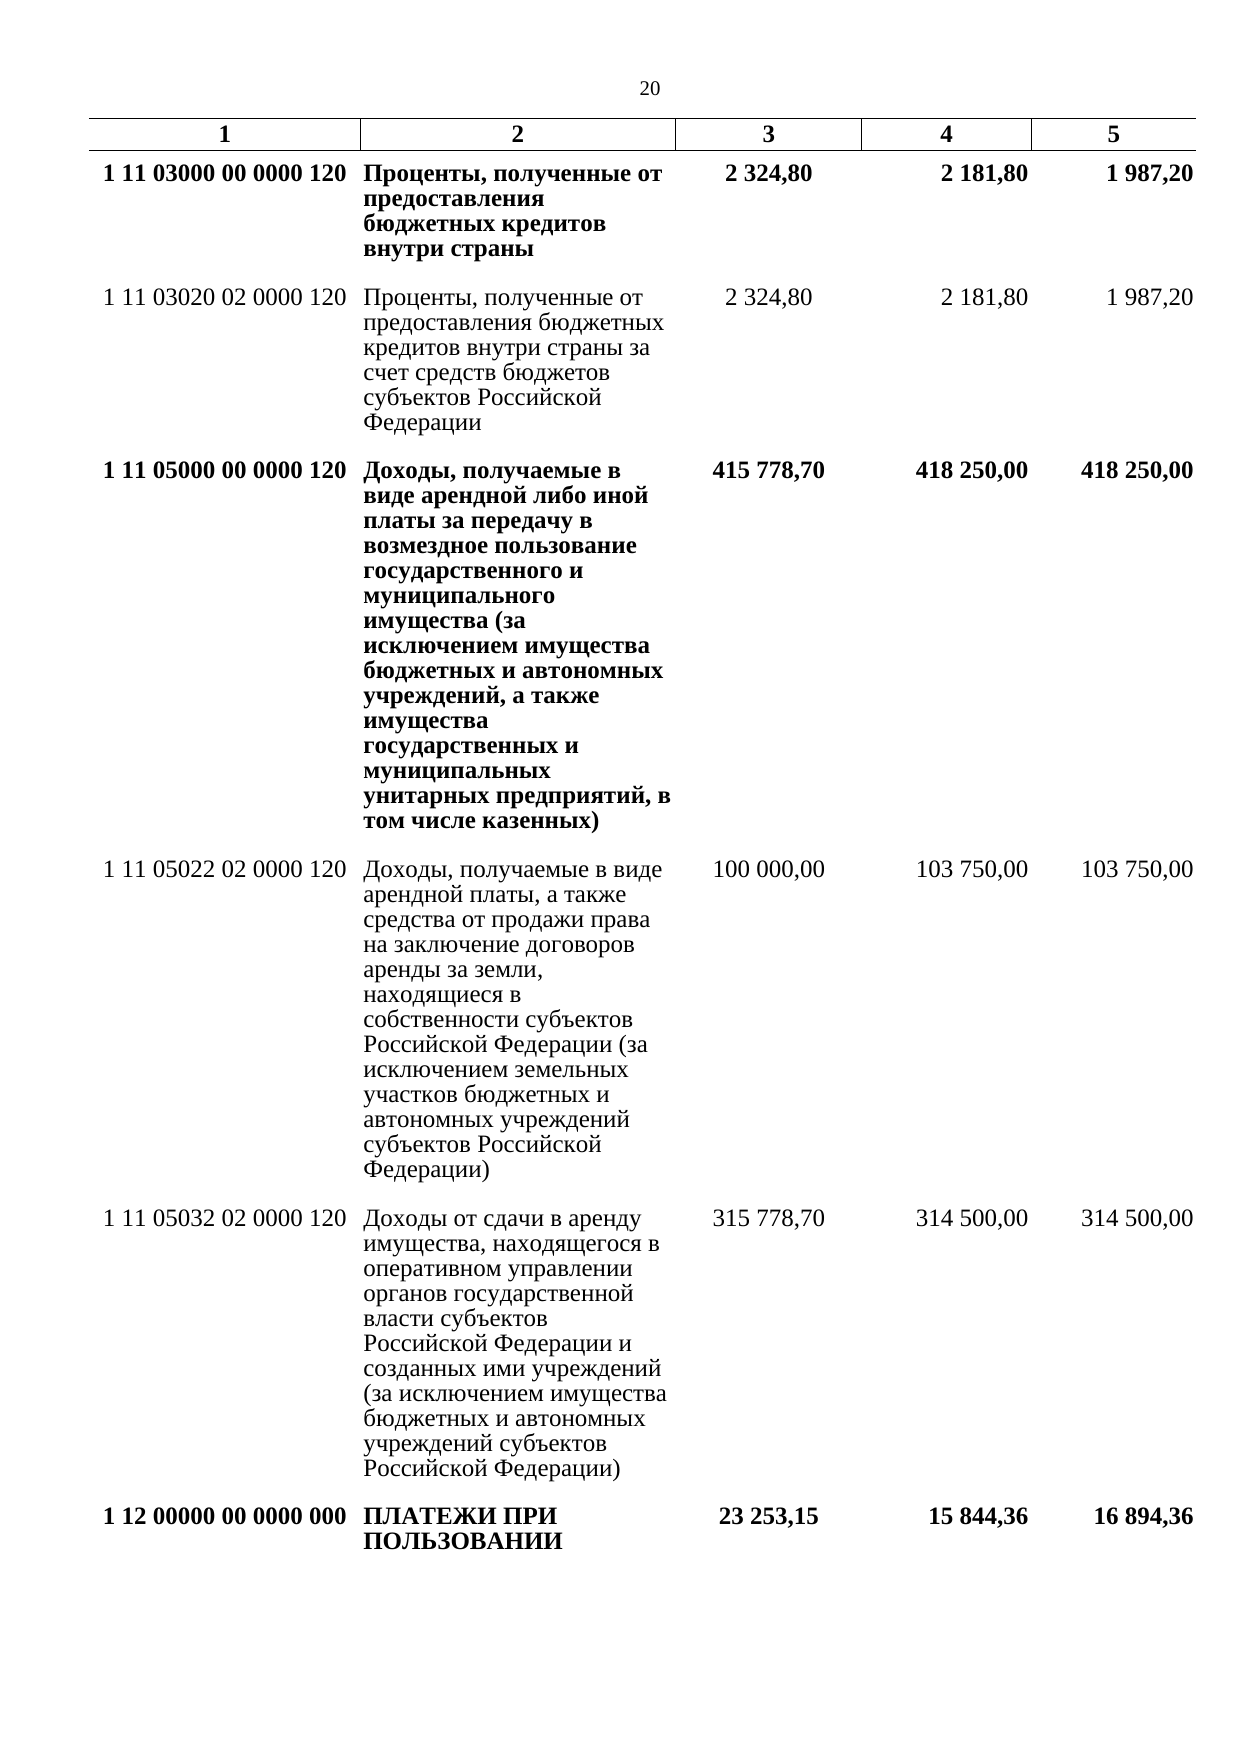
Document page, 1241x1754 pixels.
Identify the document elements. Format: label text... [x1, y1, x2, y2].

table_cell Доходы, получаемые в виде арендной платы, а также средства от продажи права на заключение договоров аренды за земли, находящиеся в собственности субъектов Российской Федерации (за исключением земельных участков бюджетных и автономных учреждений субъектов Российской Федерации) [360, 846, 675, 1194]
table_cell 15 844,36 [862, 1493, 1031, 1566]
table_cell 418 250,00 [1031, 447, 1196, 846]
table_cell 2 181,80 [862, 274, 1031, 447]
table_cell Проценты, полученные от предоставления бюджетных кредитов внутри страны за счет средств бюджетов субъектов Российской Федерации [360, 274, 675, 447]
table_cell Доходы, получаемые в виде арендной либо иной платы за передачу в возмездное пользование государственного и муниципального имущества (за исключением имущества бюджетных и автономных учреждений, а также имущества государственных и муниципальных унитарных предприятий, в том числе казенных) [360, 447, 675, 846]
table_cell Проценты, полученные от предоставления бюджетных кредитов внутри страны [360, 151, 675, 273]
table_cell 2 181,80 [862, 151, 1031, 273]
table_header 2 [361, 119, 675, 150]
table_cell 415 778,70 [675, 447, 862, 846]
table_cell 23 253,15 [675, 1493, 862, 1566]
table_cell 103 750,00 [862, 846, 1031, 1194]
table_cell 100 000,00 [675, 846, 862, 1194]
table_cell 103 750,00 [1031, 846, 1196, 1194]
table_cell 16 894,36 [1031, 1493, 1196, 1566]
table_cell 2 324,80 [675, 274, 862, 447]
table_header 5 [1032, 119, 1196, 150]
table_cell 1 987,20 [1031, 274, 1196, 447]
table_cell Доходы от сдачи в аренду имущества, находящегося в оперативном управлении органов государственной власти субъектов Российской Федерации и созданных ими учреждений (за исключением имущества бюджетных и автономных учреждений субъектов Российской Федерации) [360, 1194, 675, 1493]
table_cell 1 11 05022 02 0000 120 [89, 846, 360, 1194]
table_header 1 [89, 119, 360, 150]
table_header 4 [862, 119, 1031, 150]
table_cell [360, 1493, 675, 1566]
table_cell 314 500,00 [862, 1194, 1031, 1493]
table_cell 1 11 03020 02 0000 120 [89, 274, 360, 447]
table_cell 418 250,00 [862, 447, 1031, 846]
table_cell 1 11 03000 00 0000 120 [89, 151, 360, 273]
table_cell 1 12 00000 00 0000 000 [89, 1493, 360, 1566]
table_cell 1 987,20 [1031, 151, 1196, 273]
table_cell 1 11 05000 00 0000 120 [89, 447, 360, 846]
table_header 3 [676, 119, 861, 150]
table_cell 314 500,00 [1031, 1194, 1196, 1493]
table_cell 2 324,80 [675, 151, 862, 273]
table_cell 1 11 05032 02 0000 120 [89, 1194, 360, 1493]
table_cell 315 778,70 [675, 1194, 862, 1493]
